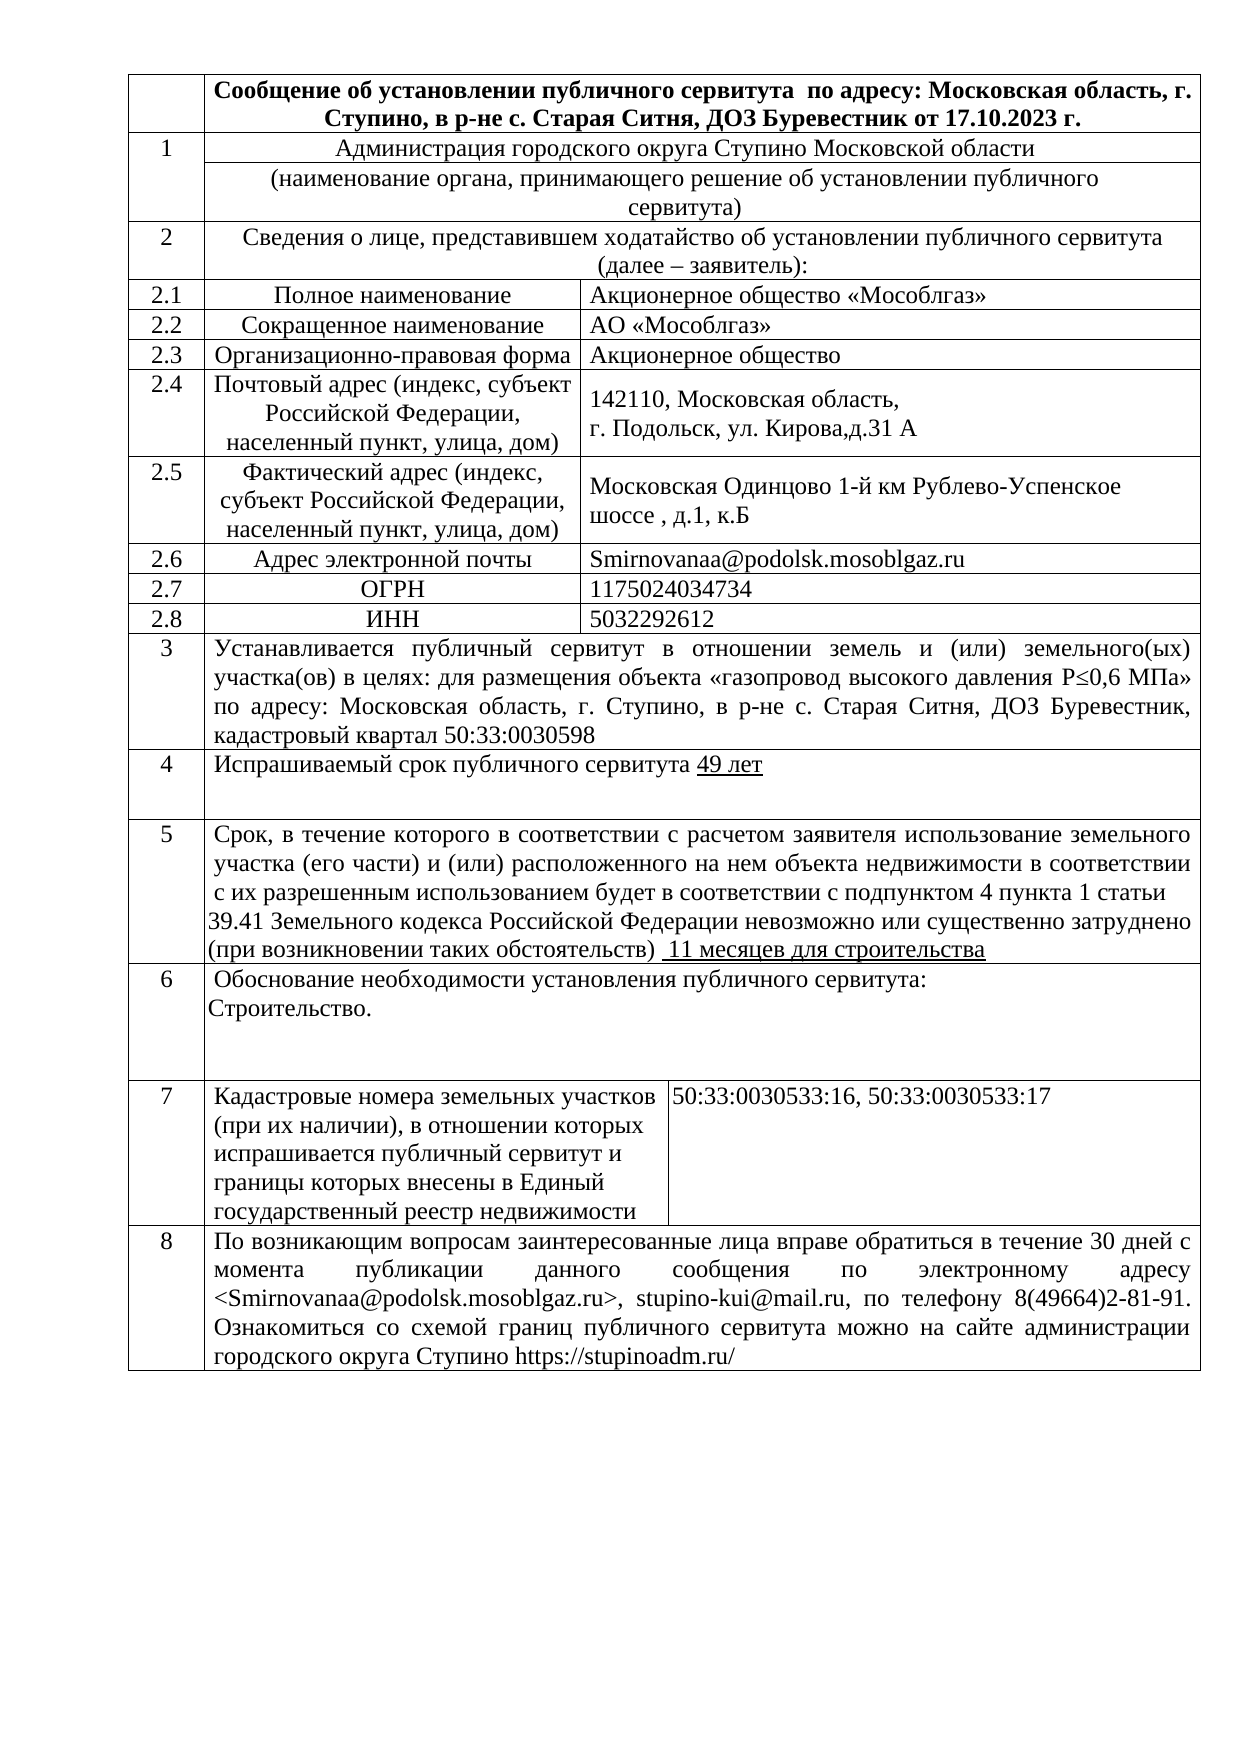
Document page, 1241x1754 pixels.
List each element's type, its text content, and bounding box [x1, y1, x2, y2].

table_cell Испрашиваемый срок публичного сервитута 49 лет [205, 750, 1200, 818]
table_cell 2.7 [129, 574, 204, 603]
table_cell 142110, Московская область, г. Подольск, ул. Кирова,д.31 А [581, 370, 1200, 456]
table_cell По возникающим вопросам заинтересованные лица вправе обратиться в течение 30 дней с момента публикации данного сообщения по электронному адресу <Smirnovanaa@podolsk.mosoblgaz.ru>, stupino-kui@mail.ru, по телефону 8(49664)2-81-91. Ознакомиться со схемой границ публичного сервитута можно на сайте администрации городского округа Ступино https://stupinoadm.ru/ [205, 1226, 1200, 1369]
table_cell Московская Одинцово 1-й км Рублево-Успенское шоссе , д.1, к.Б [581, 457, 1200, 543]
table_cell 2.2 [129, 310, 204, 339]
table_cell (наименование органа, принимающего решение об установлении публичного сервитута) [239, 163, 1131, 221]
table_cell [205, 163, 239, 221]
table_cell Сведения о лице, представившем ходатайство об установлении публичного сервитута (далее – заявитель): [205, 222, 1200, 279]
table_cell 1175024034734 [581, 574, 1200, 603]
table_cell [1131, 133, 1200, 162]
table_cell 5032292612 [581, 604, 1200, 632]
table_cell 1 [129, 133, 204, 221]
table_cell 2.3 [129, 340, 204, 368]
table_cell 50:33:0030533:16, 50:33:0030533:17 [669, 1081, 1200, 1225]
table_cell Почтовый адрес (индекс, субъект Российской Федерации, населенный пункт, улица, дом) [205, 370, 580, 456]
table_cell Кадастровые номера земельных участков (при их наличии), в отношении которых испрашивается публичный сервитут и границы которых внесены в Единый государственный реестр недвижимости [205, 1081, 668, 1225]
table_cell Акционерное общество «Мособлгаз» [581, 280, 1200, 309]
table_cell 2.5 [129, 457, 204, 543]
table_cell 4 [129, 750, 204, 818]
table_cell Срок, в течение которого в соответствии с расчетом заявителя использование земельного участка (его части) и (или) расположенного на нем объекта недвижимости в соответствии с их разрешенным использованием будет в соответствии с подпунктом 4 пункта 1 статьи 39.41 Земельного кодекса Российской Федерации невозможно или существенно затруднено (при возникновении таких обстоятельств) 11 месяцев для строительства [205, 820, 1200, 963]
table_cell Администрация городского округа Ступино Московской области [239, 133, 1131, 162]
table_cell 5 [129, 820, 204, 963]
table_cell 7 [129, 1081, 204, 1225]
table_cell Адрес электронной почты [205, 544, 580, 573]
table_cell [1131, 163, 1200, 221]
table_cell 8 [129, 1226, 204, 1369]
table_cell ИНН [205, 604, 580, 632]
table_cell 2 [129, 222, 204, 279]
table_cell Акционерное общество [581, 340, 1200, 368]
table_cell 2.6 [129, 544, 204, 573]
table_cell Организационно-правовая форма [205, 340, 580, 368]
table_cell Фактический адрес (индекс, субъект Российской Федерации, населенный пункт, улица, дом) [205, 457, 580, 543]
table_cell Устанавливается публичный сервитут в отношении земель и (или) земельного(ых) участка(ов) в целях: для размещения объекта «газопровод высокого давления P≤0,6 МПа» по адресу: Московская область, г. Ступино, в р-не с. Старая Ситня, ДОЗ Буревестник, кадастровый квартал 50:33:0030598 [205, 634, 1200, 748]
table_cell 2.4 [129, 370, 204, 456]
table_cell ОГРН [205, 574, 580, 603]
table_cell 3 [129, 634, 204, 748]
table_cell Полное наименование [205, 280, 580, 309]
table_header Сообщение об установлении публичного сервитута по адресу: Московская область, г. Ступино, в р-не с. Старая Ситня, ДОЗ Буревестник от 17.10.2023 г. [205, 75, 1200, 132]
table_cell 6 [129, 964, 204, 1080]
table_cell АО «Мособлгаз» [581, 310, 1200, 339]
table_cell 2.1 [129, 280, 204, 309]
table_cell [205, 133, 239, 162]
table_cell Обоснование необходимости установления публичного сервитута: Строительство. [205, 964, 1200, 1080]
table_cell Smirnovanaa@podolsk.mosoblgaz.ru [581, 544, 1200, 573]
table_header [129, 75, 204, 132]
table_cell 2.8 [129, 604, 204, 632]
table_cell Сокращенное наименование [205, 310, 580, 339]
